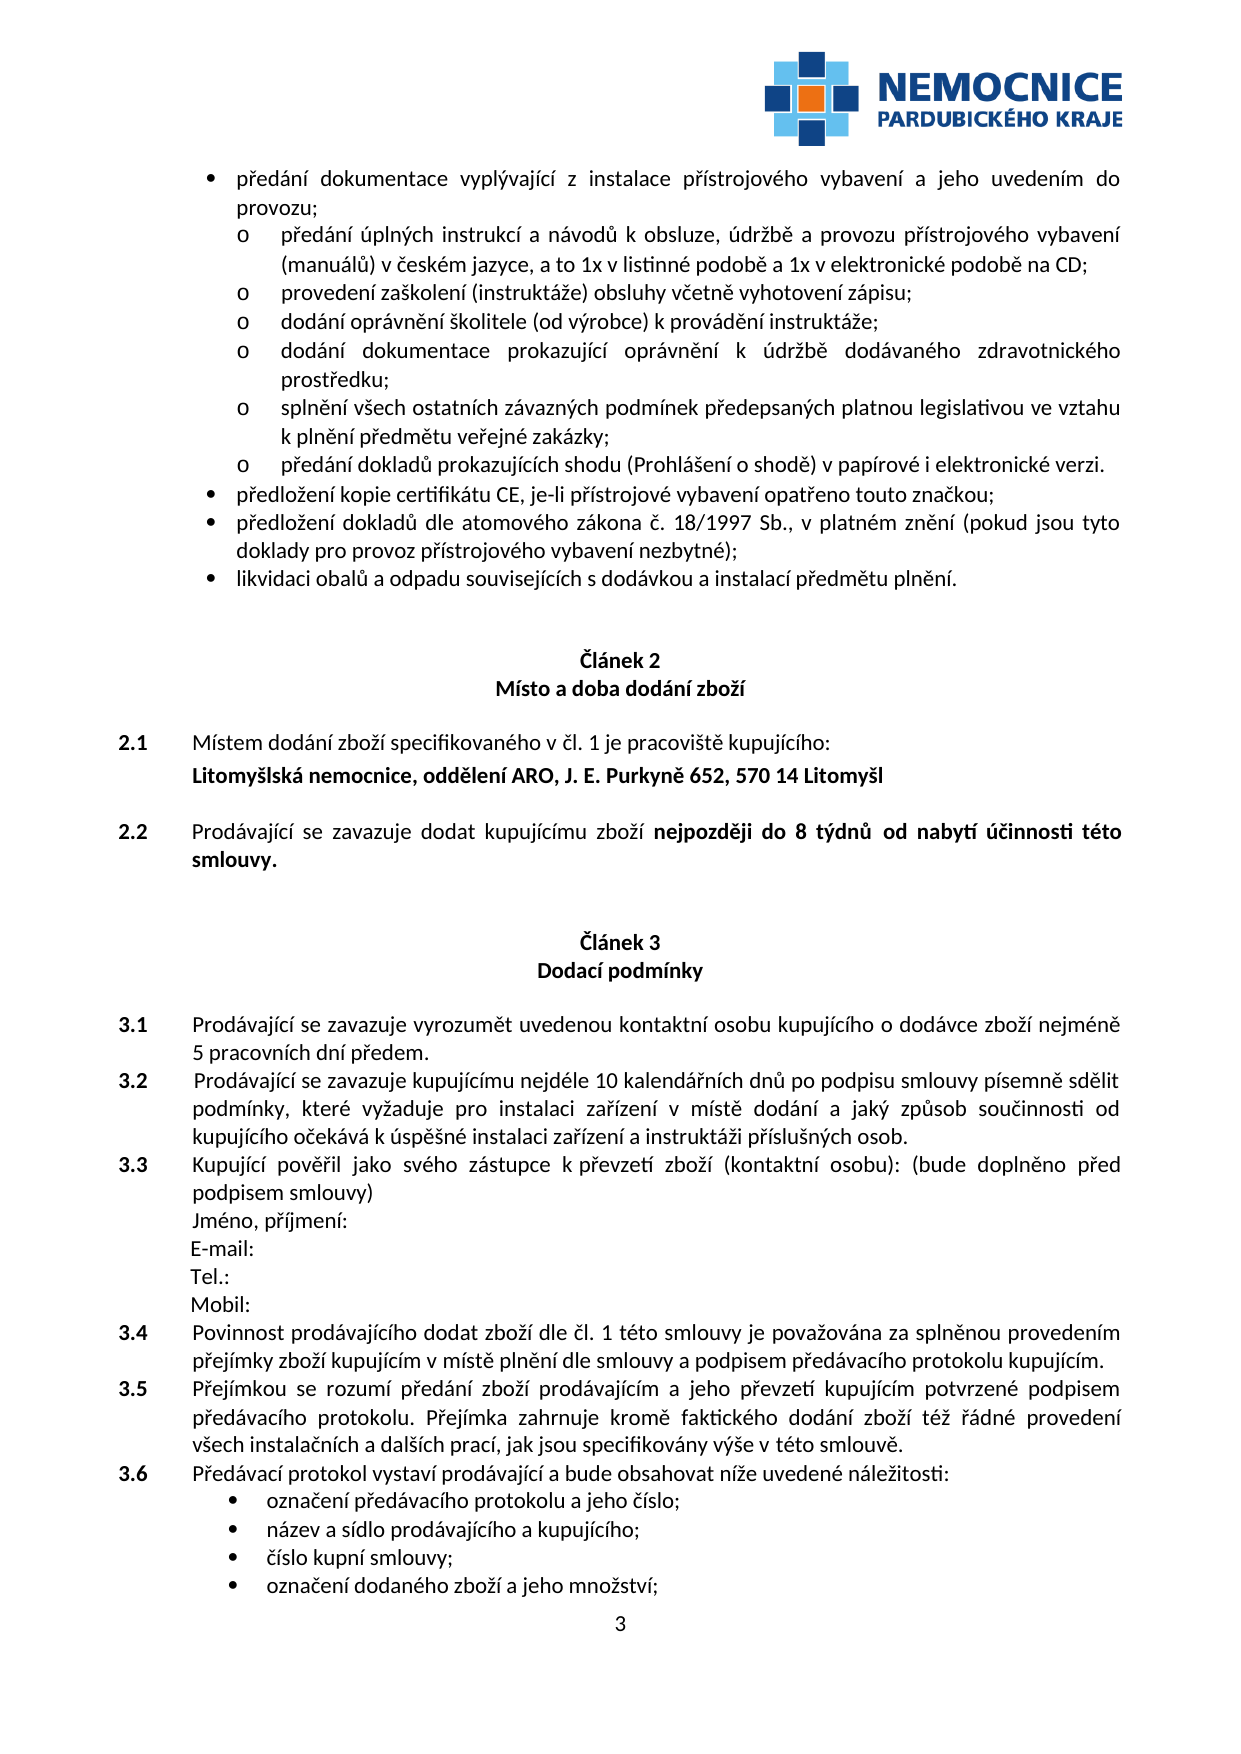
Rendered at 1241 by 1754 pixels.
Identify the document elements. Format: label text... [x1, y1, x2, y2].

text 3.6 Předávací protokol vystaví prodávající a bude obsahovat níže uvedené náležitosti: [118, 1459, 1122, 1487]
list předložení kopie certifikátu CE, je-li přístrojové vybavení opatřeno touto značkou; [207, 480, 1122, 508]
text 3.4 Povinnost prodávajícího dodat zboží dle čl. 1 této smlouvy je považována za splněnou provedením přejímky zboží kupujícím v místě plnění dle smlouvy a podpisem předávacího protokolu kupujícím. [118, 1318, 1122, 1374]
list předání dokumentace vyplývající z instalace přístrojového vybavení a jeho uvedením do provozu; [207, 164, 1122, 221]
text 3.3 Kupující pověřil jako svého zástupce k převzetí zboží (kontaktní osobu): (bude doplněno před podpisem smlouvy) [118, 1150, 1122, 1206]
text 3.2 Prodávající se zavazuje kupujícímu nejdéle 10 kalendářních dnů po podpisu smlouvy písemně sdělit podmínky, které vyžaduje pro instalaci zařízení v místě dodání a jaký způsob součinnosti od kupujícího očekává k úspěšné instalaci zařízení a instruktáži příslušných osob. [118, 1066, 1122, 1150]
list dodání dokumentace prokazující oprávnění k údržbě dodávaného zdravotnického prostředku; [236, 336, 1122, 393]
list dodání oprávnění školitele (od výrobce) k provádění instruktáže; [236, 307, 1122, 336]
list předložení dokladů dle atomového zákona č. 18/1997 Sb., v platném znění (pokud jsou tyto doklady pro provoz přístrojového vybavení nezbytné); [207, 508, 1122, 564]
text Litomyšlská nemocnice, oddělení ARO, J. E. Purkyně 652, 570 14 Litomyšl [118, 761, 1122, 789]
text Jméno, příjmení: [118, 1206, 1122, 1234]
picture [763, 50, 1123, 147]
text 3.5 Přejímkou se rozumí předání zboží prodávajícím a jeho převzetí kupujícím potvrzené podpisem předávacího protokolu. Přejímka zahrnuje kromě faktického dodání zboží též řádné provedení všech instalačních a dalších prací, jak jsou specifikovány výše v této smlouvě. [118, 1374, 1122, 1459]
list předání dokladů prokazujících shodu (Prohlášení o shodě) v papírové i elektronické verzi. [236, 451, 1122, 480]
list označení dodaného zboží a jeho množství; [229, 1571, 1122, 1599]
text E-mail: [118, 1234, 1122, 1262]
list číslo kupní smlouvy; [229, 1543, 1122, 1571]
text Článek 3 [118, 928, 1122, 956]
list název a sídlo prodávajícího a kupujícího; [229, 1515, 1122, 1543]
text Místo a doba dodání zboží [118, 674, 1122, 702]
list likvidaci obalů a odpadu souvisejících s dodávkou a instalací předmětu plnění. [207, 564, 1122, 592]
list splnění všech ostatních závazných podmínek předepsaných platnou legislativou ve vztahu k plnění předmětu veřejné zakázky; [236, 393, 1122, 451]
text Mobil: [118, 1291, 1122, 1318]
list provedení zaškolení (instruktáže) obsluhy včetně vyhotovení zápisu; [193, 278, 1122, 307]
text 3.1 Prodávající se zavazuje vyrozumět uvedenou kontaktní osobu kupujícího o dodávce zboží nejméně 5 pracovních dní předem. [118, 1010, 1122, 1066]
text 2.1 Místem dodání zboží specifikovaného v čl. 1 je pracoviště kupujícího: [118, 728, 1122, 757]
text Dodací podmínky [118, 956, 1122, 984]
list předání úplných instrukcí a návodů k obsluze, údržbě a provozu přístrojového vybavení (manuálů) v českém jazyce, a to 1x v listinné podobě a 1x v elektronické podobě na CD; [236, 221, 1122, 278]
list označení předávacího protokolu a jeho číslo; [229, 1487, 1122, 1515]
text Článek 2 [118, 646, 1122, 674]
text 2.2 Prodávající se zavazuje dodat kupujícímu zboží nejpozději do 8 týdnů od nabytí účinnosti této smlouvy. [118, 817, 1122, 873]
text Tel.: [118, 1262, 1122, 1291]
